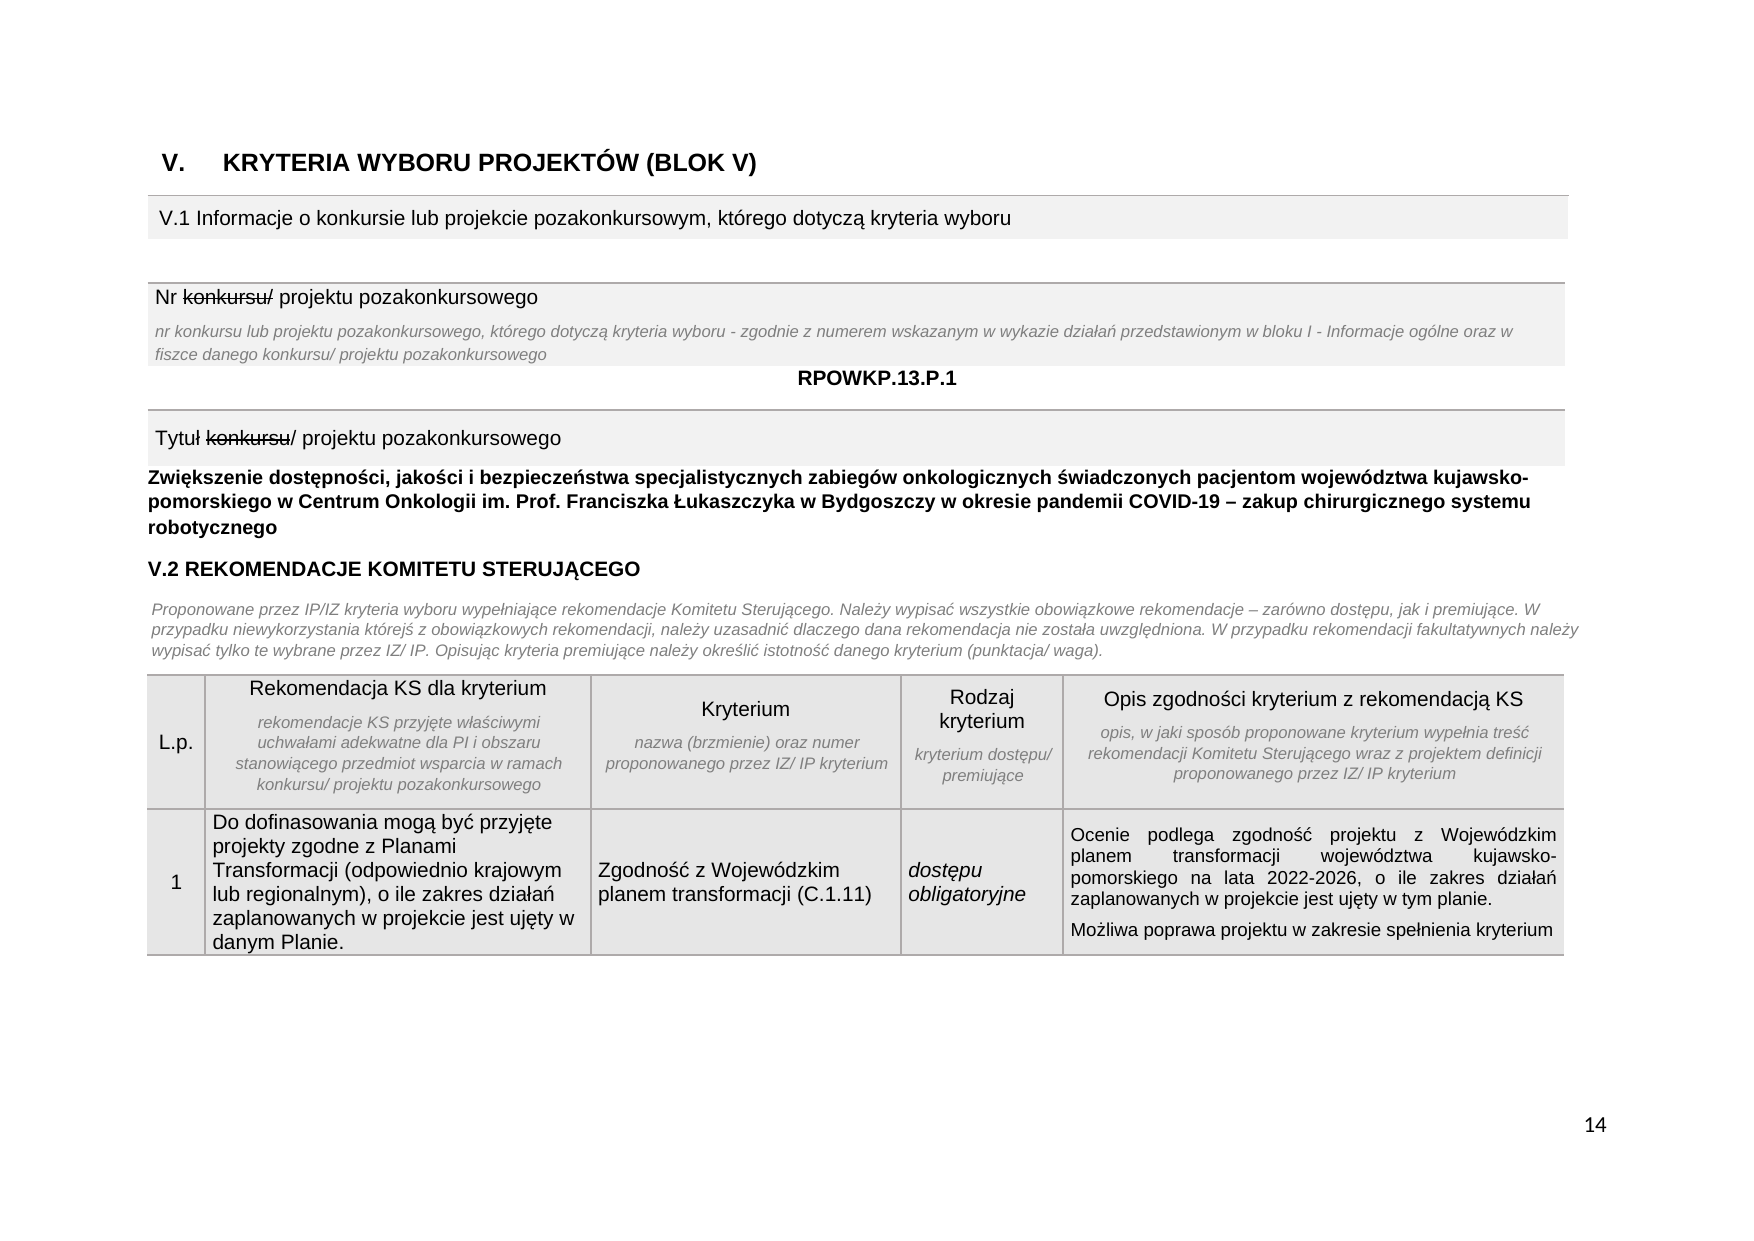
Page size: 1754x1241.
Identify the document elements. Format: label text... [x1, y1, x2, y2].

list KRYTERIA WYBORU PROJEKTÓW (BLOK V) [185, 148, 1606, 176]
list Proponowane przez IP/IZ kryteria wyboru wypełniające rekomendacje Komitetu Sterującego. Należy wypisać wszystkie obowiązkowe rekomendacje – zarówno dostępu, jak i premiujące. W przypadku niewykorzystania którejś z obowiązkowych rekomendacji, należy uzasadnić dlaczego dana rekomendacja nie została uwzględniona. W przypadku rekomendacji fakultatywnych należy wypisać tylko te wybrane przez IZ/ IP. Opisując kryteria premiujące należy określić istotność danego kryterium (punktacja/ waga). [151, 599, 1606, 660]
text Zwiększenie dostępności, jakości i bezpieczeństwa specjalistycznych zabiegów onkologicznych świadczonych pacjentom województwa kujawsko-pomorskiego w Centrum Onkologii im. Prof. Franciszka Łukaszczyka w Bydgoszczy w okresie pandemii COVID-19 – zakup chirurgicznego systemu robotycznego [148, 466, 1606, 538]
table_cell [902, 810, 1062, 954]
table_header Tytuł konkursu/ projektu pozakonkursowego [148, 411, 1565, 466]
table_header Opis zgodności kryterium z rekomendacją KS opis, w jaki sposób proponowane kryterium wypełnia treść rekomendacji Komitetu Sterującego wraz z projektem definicji proponowanego przez IZ/ IP kryterium [1064, 676, 1564, 808]
table_header V.1 Informacje o konkursie lub projekcie pozakonkursowym, którego dotyczą kryteria wyboru [148, 196, 1568, 239]
table_cell Ocenie podlega zgodność projektu z Wojewódzkim planem transformacji województwa kujawsko-pomorskiego na lata 2022-2026, o ile zakres działań zaplanowanych w projekcie jest ujęty w tym planie. Możliwa poprawa projektu w zakresie spełnienia kryterium [1064, 810, 1564, 954]
table_cell Zgodność z Wojewódzkim planem transformacji (C.1.11) [592, 810, 900, 954]
table_header Rekomendacja KS dla kryterium rekomendacje KS przyjęte właściwymi uchwałami adekwatne dla PI i obszaru stanowiącego przedmiot wsparcia w ramach konkursu/ projektu pozakonkursowego [206, 676, 590, 808]
text V.2 REKOMENDACJE KOMITETU STERUJĄCEGO [148, 557, 1606, 581]
table_cell Do dofinasowania mogą być przyjęte projekty zgodne z Planami Transformacji (odpowiednio krajowym lub regionalnym), o ile zakres działań zaplanowanych w projekcie jest ujęty w danym Planie. [206, 810, 590, 954]
text RPOWKP.13.P.1 [148, 366, 1606, 390]
table_header Rodzaj kryterium kryterium dostępu/ premiujące [902, 676, 1062, 808]
table_header Kryterium nazwa (brzmienie) oraz numer proponowanego przez IZ/ IP kryterium [592, 676, 900, 808]
table_header Nr konkursu/ projektu pozakonkursowego nr konkursu lub projektu pozakonkursowego, którego dotyczą kryteria wyboru - zgodnie z numerem wskazanym w wykazie działań przedstawionym w bloku I - Informacje ogólne oraz w fiszce danego konkursu/ projektu pozakonkursowego [148, 284, 1565, 366]
table_header L.p. [147, 676, 204, 808]
table_cell 1 [147, 810, 204, 954]
